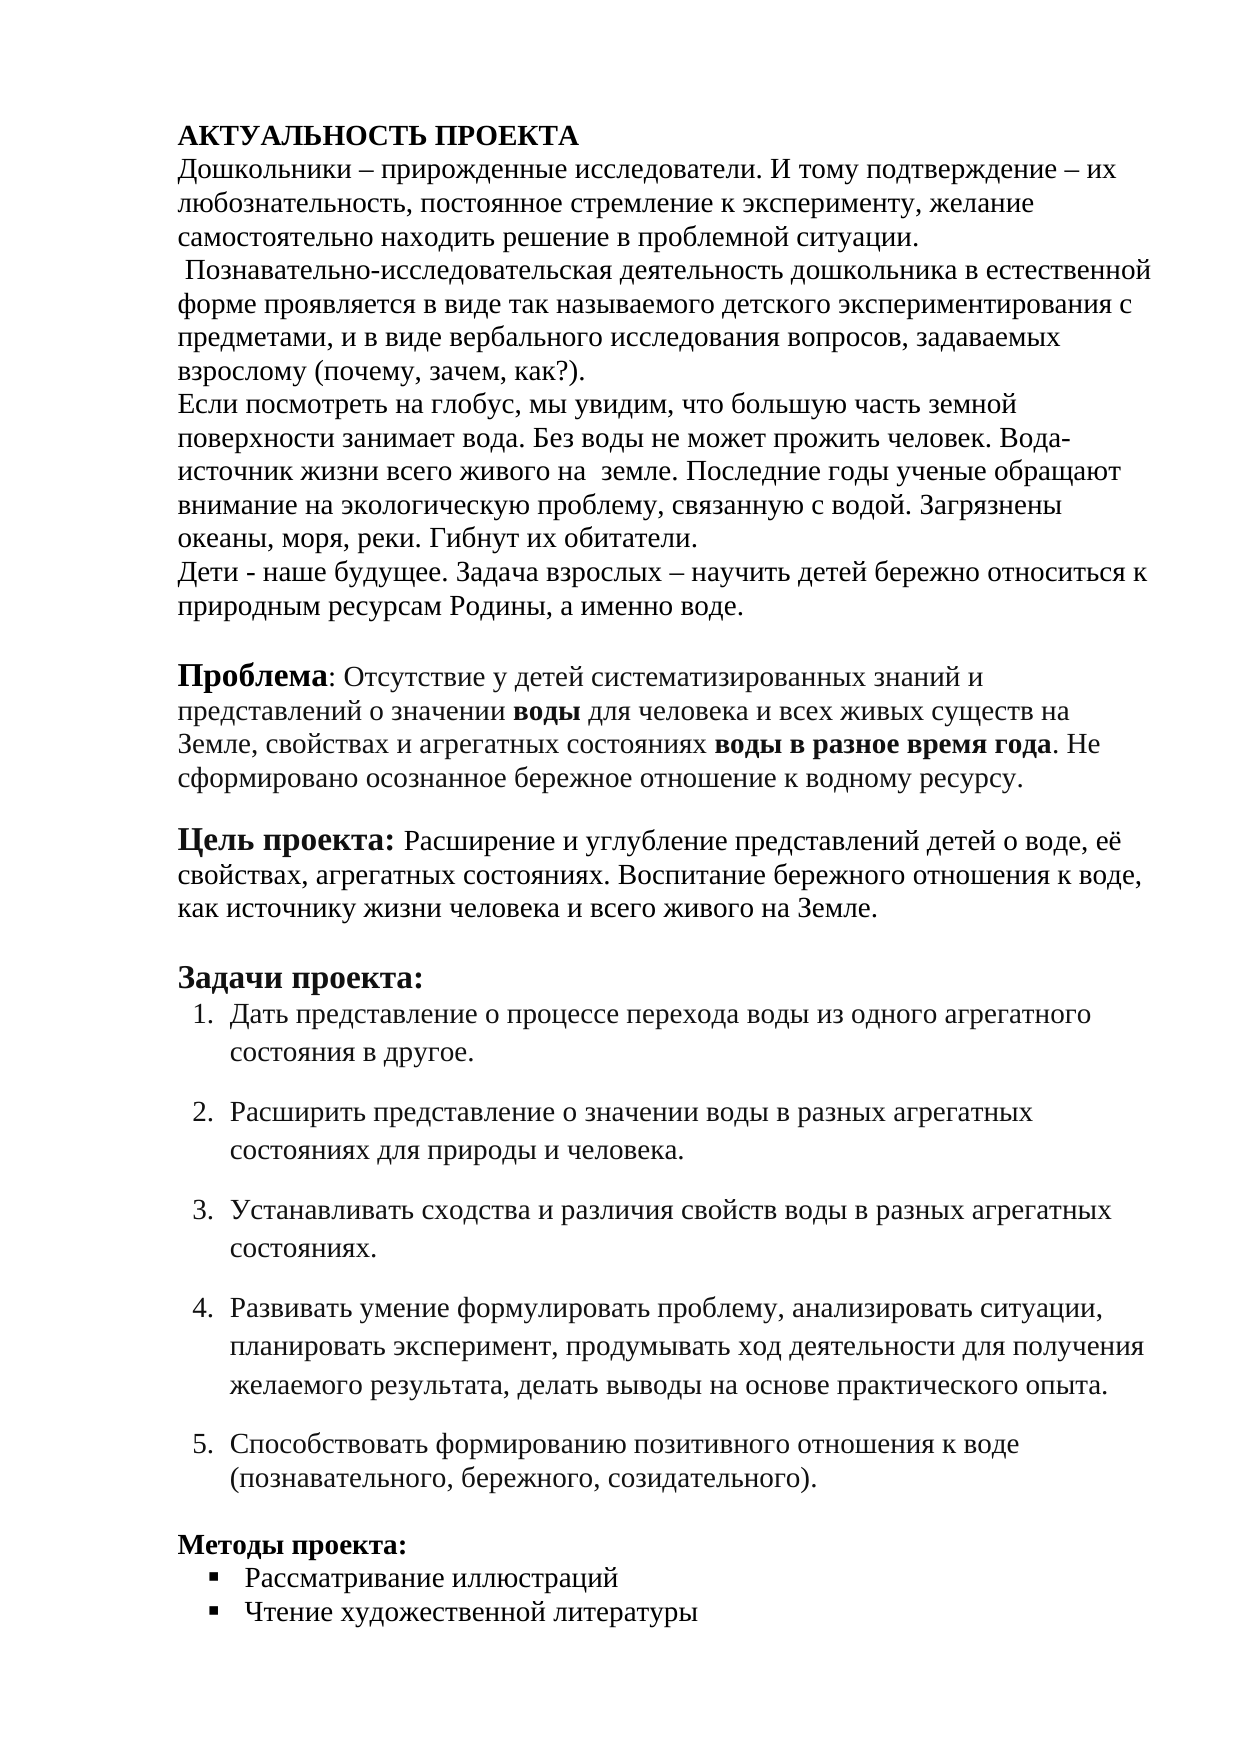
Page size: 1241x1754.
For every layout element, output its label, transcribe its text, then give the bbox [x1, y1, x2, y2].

list Устанавливать сходства и различия свойств воды в разных агрегатных состояниях. [192, 1192, 1152, 1264]
text АКТУАЛЬНОСТЬ ПРОЕКТА [177, 118, 1152, 152]
list Дать представление о процессе перехода воды из одного агрегатного состояния в другое. [192, 996, 1152, 1068]
list Чтение художественной литературы [207, 1594, 1152, 1628]
text Познавательно-исследовательская деятельность дошкольника в естественной форме проявляется в виде так называемого детского экспериментирования с предметами, и в виде вербального исследования вопросов, задаваемых взрослому (почему, зачем, как?). [177, 252, 1152, 386]
text Дети - наше будущее. Задача взрослых – научить детей бережно относиться к природным ресурсам Родины, а именно воде. [177, 554, 1152, 621]
list Рассматривание иллюстраций [207, 1560, 1152, 1594]
list Расширить представление о значении воды в разных агрегатных состояниях для природы и человека. [192, 1094, 1152, 1166]
text Цель проекта: Расширение и углубление представлений детей о воде, её свойствах, агрегатных состояниях. Воспитание бережного отношения к воде, как источнику жизни человека и всего живого на Земле. [177, 819, 1152, 924]
list Способствовать формированию позитивного отношения к воде (познавательного, бережного, созидательного). [192, 1426, 1152, 1493]
text Дошкольники – прирожденные исследователи. И тому подтверждение – их любознательность, постоянное стремление к эксперименту, желание самостоятельно находить решение в проблемной ситуации. [177, 152, 1152, 252]
text Проблема: Отсутствие у детей систематизированных знаний и представлений о значении воды для человека и всех живых существ на Земле, свойствах и агрегатных состояниях воды в разное время года. Не сформировано осознанное бережное отношение к водному ресурсу. [177, 655, 1152, 794]
text Задачи проекта: [177, 958, 1152, 996]
list Развивать умение формулировать проблему, анализировать ситуации, планировать эксперимент, продумывать ход деятельности для получения желаемого результата, делать выводы на основе практического опыта. [192, 1290, 1152, 1400]
text Если посмотреть на глобус, мы увидим, что большую часть земной поверхности занимает вода. Без воды не может прожить человек. Вода- источник жизни всего живого на земле. Последние годы ученые обращают внимание на экологическую проблему, связанную с водой. Загрязнены океаны, моря, реки. Гибнут их обитатели. [177, 386, 1152, 554]
text Методы проекта: [177, 1527, 1152, 1560]
